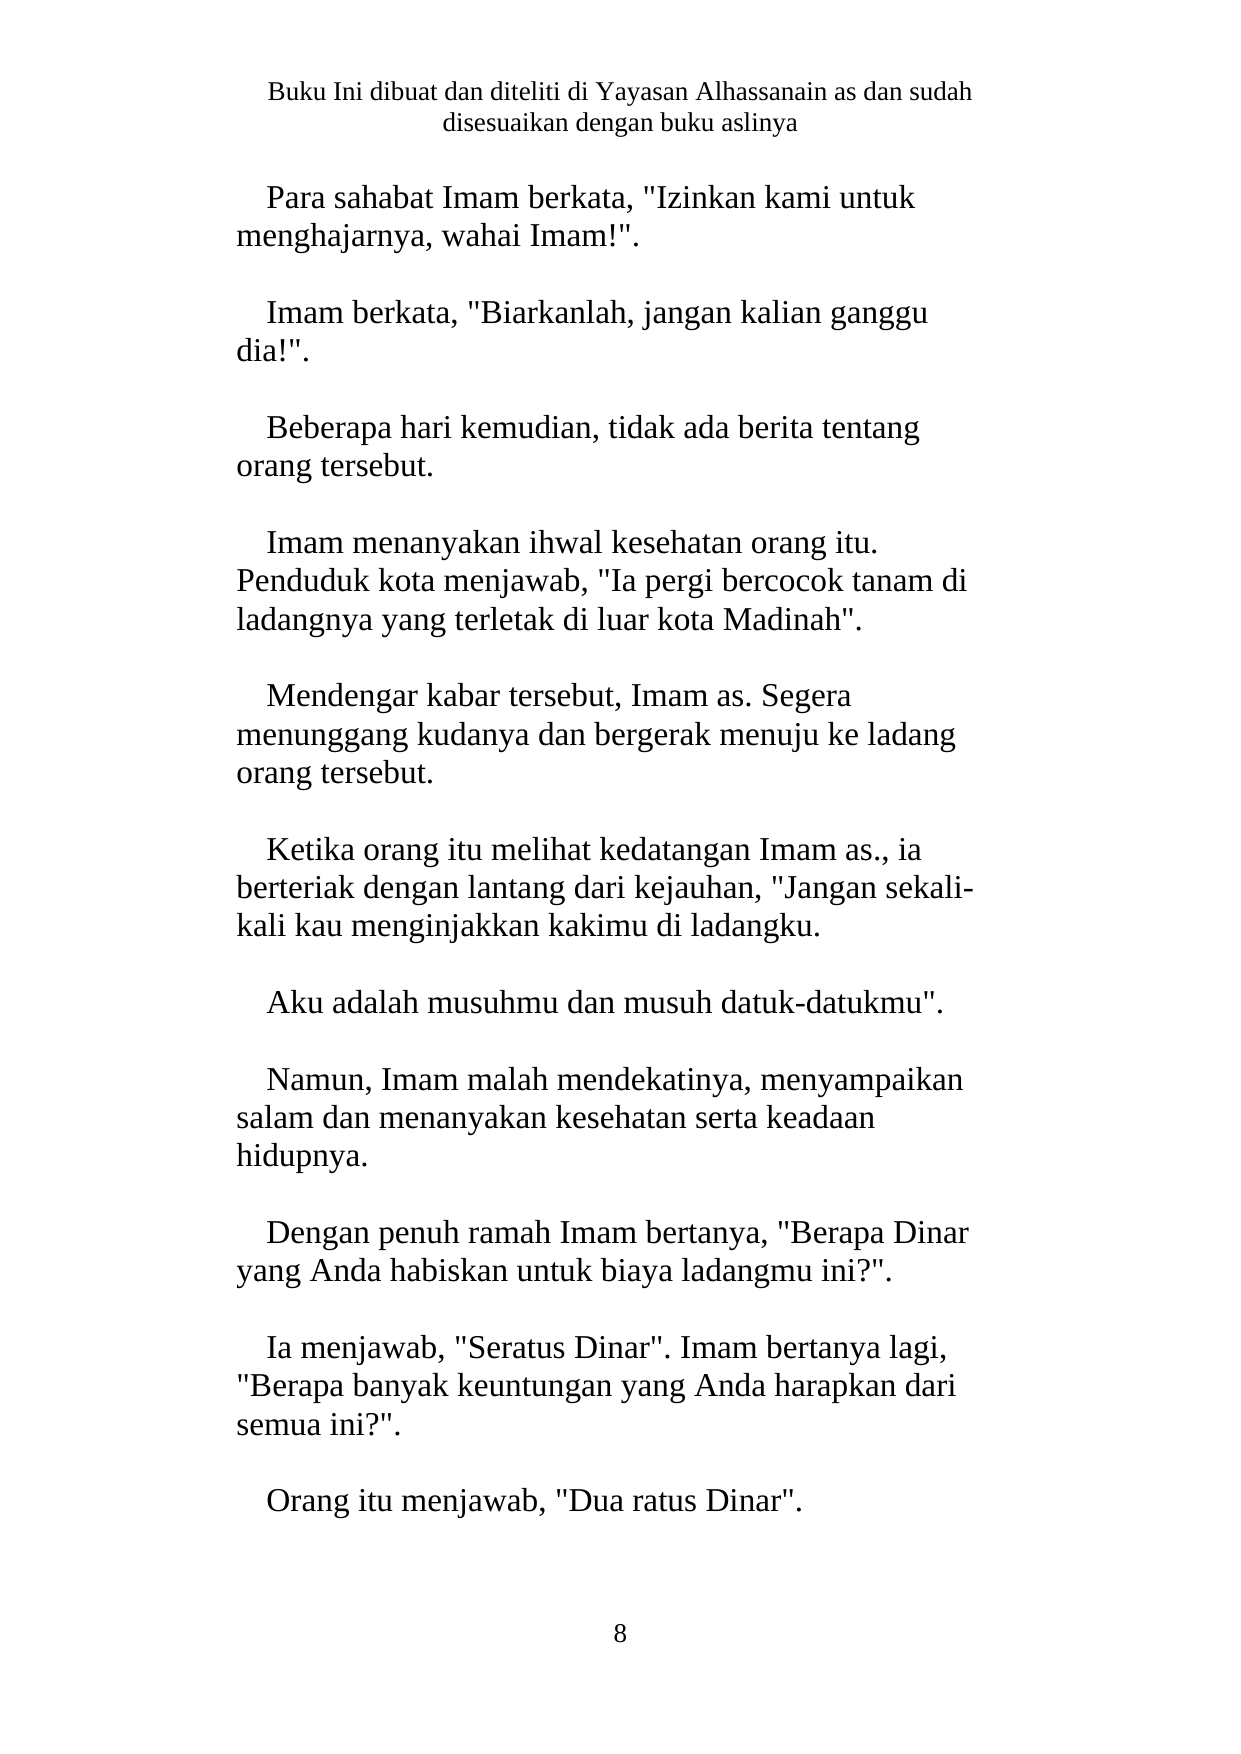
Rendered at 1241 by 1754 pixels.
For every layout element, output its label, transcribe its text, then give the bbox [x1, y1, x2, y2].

text Orang itu menjawab, "Dua ratus Dinar". [236, 1481, 1004, 1519]
text Ketika orang itu melihat kedatangan Imam as., ia berteriak dengan lantang dari kejauhan, "Jangan sekali-kali kau menginjakkan kakimu di ladangku. [236, 829, 1004, 944]
text Namun, Imam malah mendekatinya, menyampaikan salam dan menanyakan kesehatan serta keadaan hidupnya. [236, 1059, 1004, 1174]
text Dengan penuh ramah Imam bertanya, "Berapa Dinar yang Anda habiskan untuk biaya ladangmu ini?". [236, 1212, 1004, 1289]
text Ia menjawab, "Seratus Dinar". Imam bertanya lagi, "Berapa banyak keuntungan yang Anda harapkan dari semua ini?". [236, 1327, 1004, 1442]
text Aku adalah musuhmu dan musuh datuk-datukmu". [236, 982, 1004, 1021]
text Imam menanyakan ihwal kesehatan orang itu. Penduduk kota menjawab, "Ia pergi bercocok tanam di ladangnya yang terletak di luar kota Madinah". [236, 522, 1004, 637]
text Imam berkata, "Biarkanlah, jangan kalian ganggu dia!". [236, 292, 1004, 369]
text Mendengar kabar tersebut, Imam as. Segera menunggang kudanya dan bergerak menuju ke ladang orang tersebut. [236, 676, 1004, 791]
text Para sahabat Imam berkata, "Izinkan kami untuk menghajarnya, wahai Imam!". [236, 177, 1004, 254]
text Beberapa hari kemudian, tidak ada berita tentang orang tersebut. [236, 407, 1004, 484]
